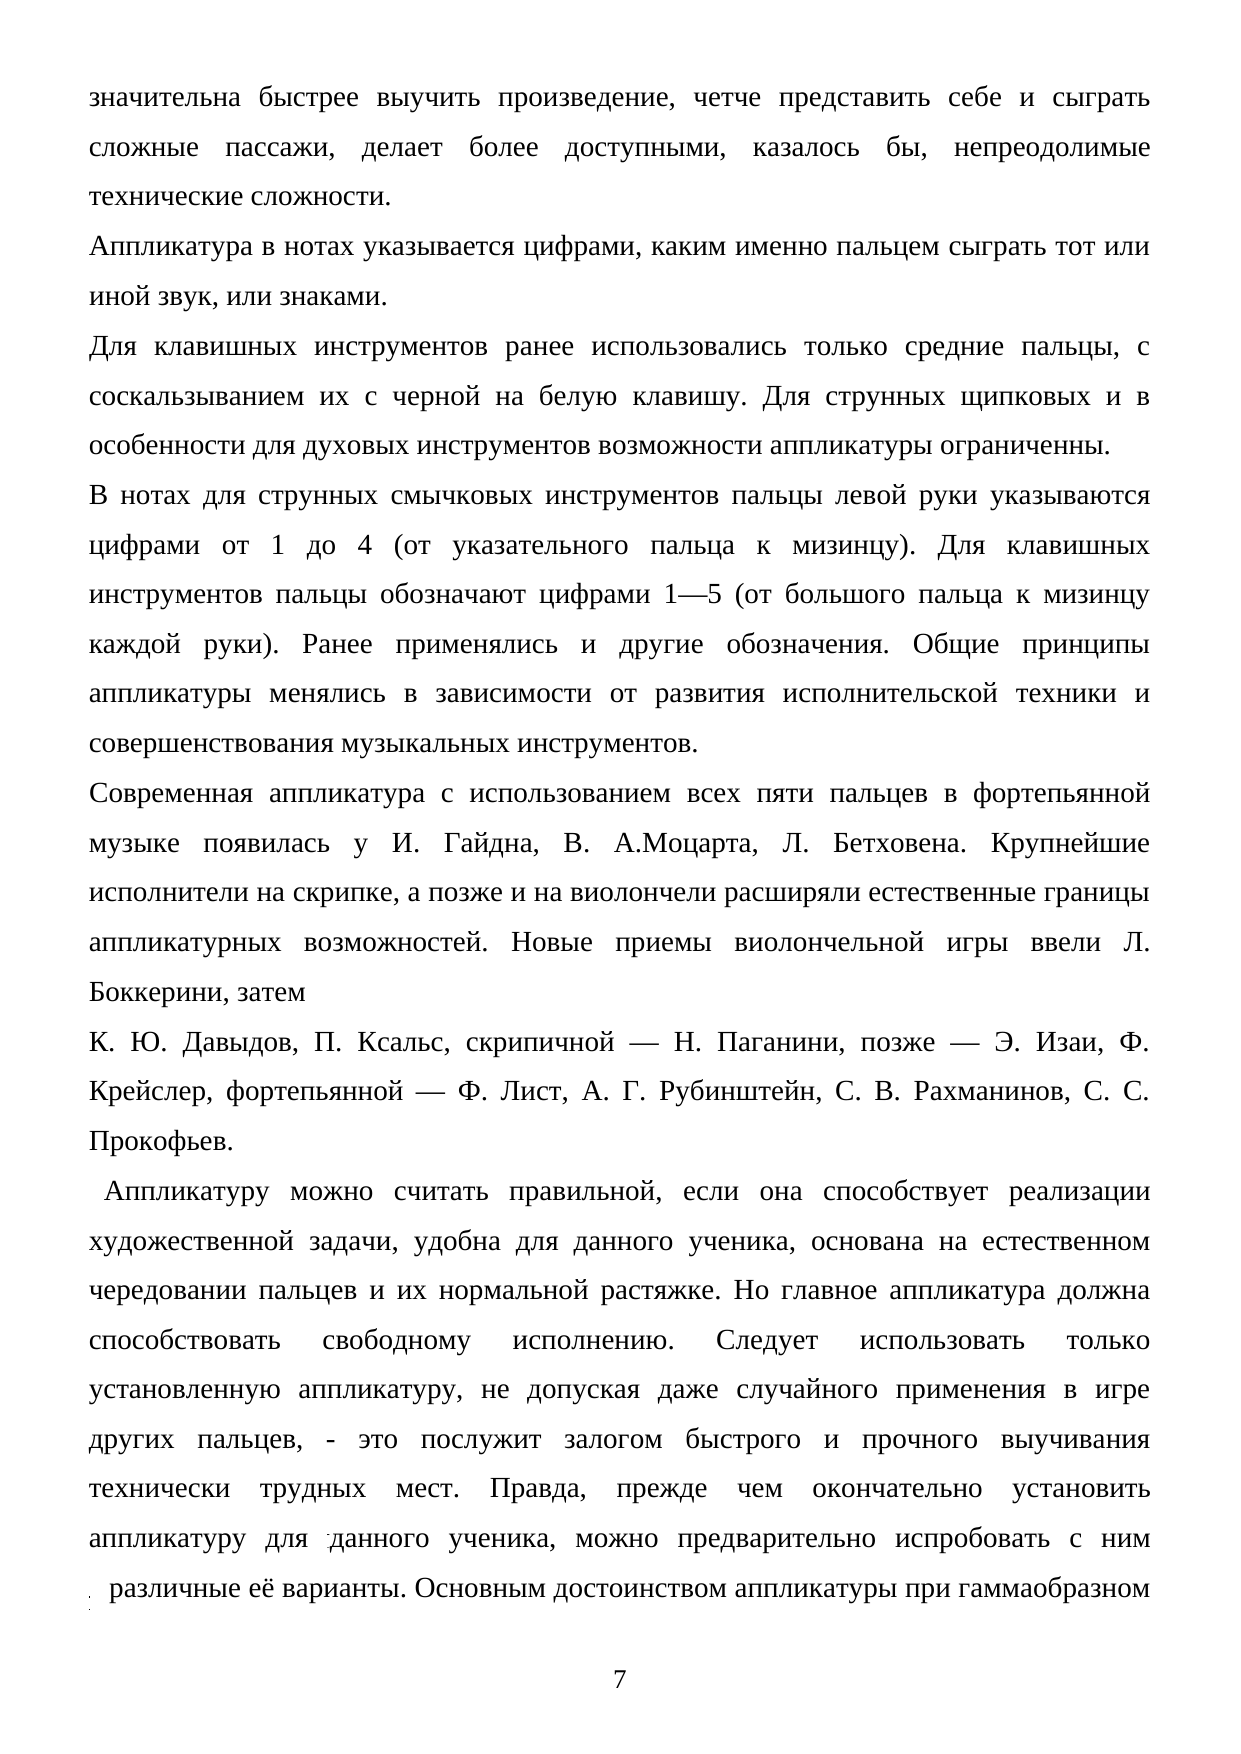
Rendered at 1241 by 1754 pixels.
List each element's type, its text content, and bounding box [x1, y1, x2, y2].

text К. Ю. Давыдов, П. Ксальс, скрипичной — Н. Паганини, позже — Э. Изаи, Ф. Крейслер, фортепьянной — Ф. Лист, А. Г. Рубинштейн, С. В. Рахманинов, С. С. Прокофьев. [88, 1024, 1151, 1156]
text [88, 1173, 1151, 1603]
text Для клавишных инструментов ранее использовались только средние пальцы, с соскальзыванием их с черной на белую клавишу. Для струнных щипковых и в особенности для духовых инструментов возможности аппликатуры ограниченны. [88, 328, 1151, 461]
text В нотах для струнных смычковых инструментов пальцы левой руки указываются цифрами от 1 до 4 (от указательного пальца к мизинцу). Для клавишных инструментов пальцы обозначают цифрами 1—5 (от большого пальца к мизинцу каждой руки). Ранее применялись и другие обозначения. Общие принципы аппликатуры менялись в зависимости от развития исполнительской техники и совершенствования музыкальных инструментов. [88, 477, 1151, 759]
text Аппликатура в нотах указывается цифрами, каким именно пальцем сыграть тот или иной звук, или знаками. [88, 228, 1151, 311]
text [88, 79, 1151, 212]
text Современная аппликатура с использованием всех пяти пальцев в фортепьянной музыке появилась у И. Гайдна, В. А.Моцарта, Л. Бетховена. Крупнейшие исполнители на скрипке, а позже и на виолончели расширяли естественные границы аппликатурных возможностей. Новые приемы виолончельной игры ввели Л. Боккерини, затем [88, 775, 1151, 1007]
